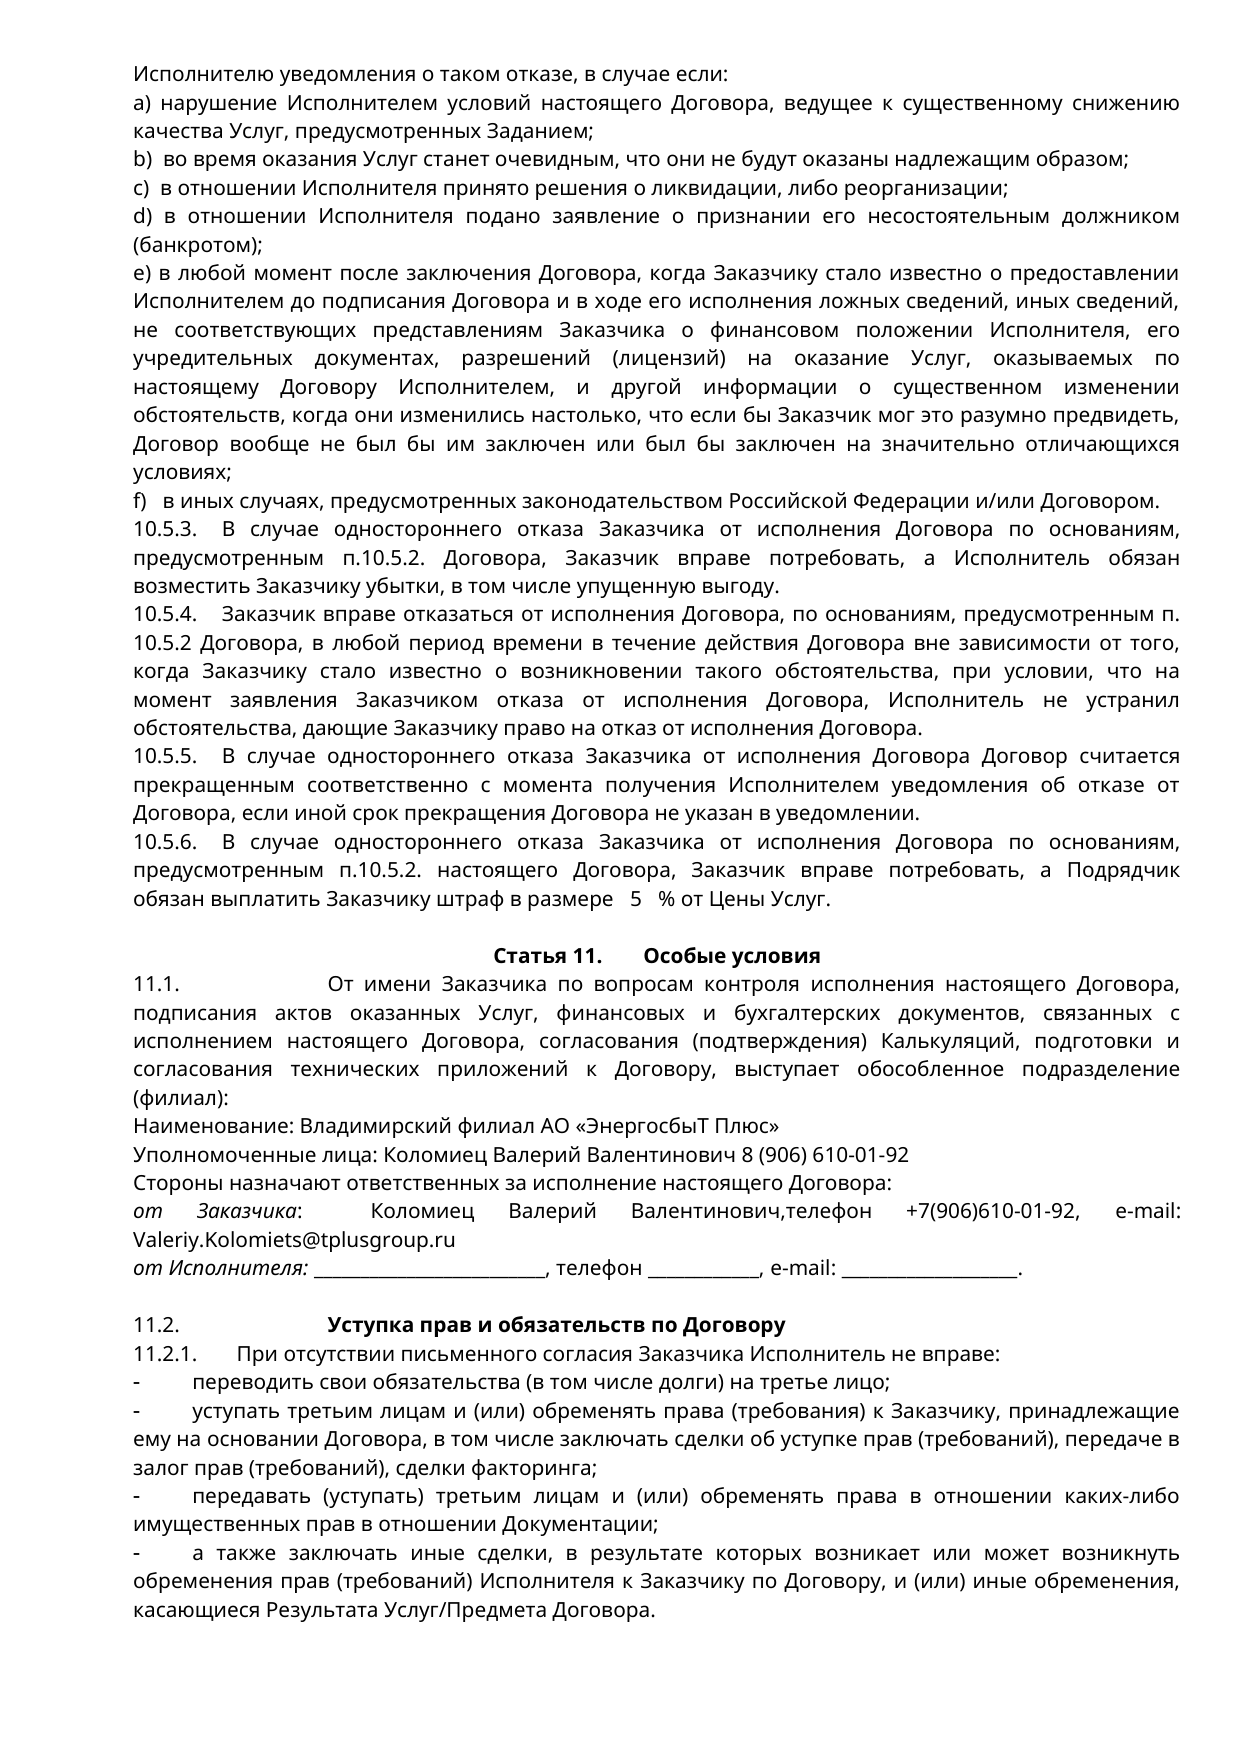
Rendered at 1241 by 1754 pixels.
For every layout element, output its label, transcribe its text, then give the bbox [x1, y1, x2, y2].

text Уполномоченные лица: Коломиец Валерий Валентинович 8 (906) 610-01-92 [133, 1140, 1181, 1168]
list В случае одностороннего отказа Заказчика от исполнения Договора по основаниям, предусмотренным п.10.5.2. Договора, Заказчик вправе потребовать, а Исполнитель обязан возместить Заказчику убытки, в том числе упущенную выгоду. [133, 514, 1181, 599]
text от Заказчика: Коломиец Валерий Валентинович,телефон +7(906)610-01-92, e-mail: Valeriy.Kolomiets@tplusgroup.ru [133, 1197, 1181, 1253]
subtitle Особые условия [133, 941, 1181, 969]
list Заказчик вправе отказаться от исполнения Договора, по основаниям, предусмотренным п. 10.5.2 Договора, в любой период времени в течение действия Договора вне зависимости от того, когда Заказчику стало известно о возникновении такого обстоятельства, при условии, что на момент заявления Заказчиком отказа от исполнения Договора, Исполнитель не устранил обстоятельства, дающие Заказчику право на отказ от исполнения Договора. [133, 599, 1181, 742]
text a) нарушение Исполнителем условий настоящего Договора, ведущее к существенному снижению качества Услуг, предусмотренных Заданием; [133, 88, 1181, 144]
list В случае одностороннего отказа Заказчика от исполнения Договора по основаниям, предусмотренным п.10.5.2. настоящего Договора, Заказчик вправе потребовать, а Подрядчик обязан выплатить Заказчику штраф в размере 5 % от Цены Услуг. [133, 827, 1181, 912]
text c) в отношении Исполнителя принято решения о ликвидации, либо реорганизации; [133, 173, 1181, 201]
list При отсутствии письменного согласия Заказчика Исполнитель не вправе: [133, 1339, 1181, 1367]
list От имени Заказчика по вопросам контроля исполнения настоящего Договора, подписания актов оказанных Услуг, финансовых и бухгалтерских документов, связанных с исполнением настоящего Договора, согласования (подтверждения) Калькуляций, подготовки и согласования технических приложений к Договору, выступает обособленное подразделение (филиал): [133, 969, 1181, 1111]
list переводить свои обязательства (в том числе долги) на третье лицо; [133, 1367, 1181, 1396]
text d) в отношении Исполнителя подано заявление о признании его несостоятельным должником (банкротом); [133, 201, 1181, 258]
text e) в любой момент после заключения Договора, когда Заказчику стало известно о предоставлении Исполнителем до подписания Договора и в ходе его исполнения ложных сведений, иных сведений, не соответствующих представлениям Заказчика о финансовом положении Исполнителя, его учредительных документах, разрешений (лицензий) на оказание Услуг, оказываемых по настоящему Договору Исполнителем, и другой информации о существенном изменении обстоятельств, когда они изменились настолько, что если бы Заказчик мог это разумно предвидеть, Договор вообще не был бы им заключен или был бы заключен на значительно отличающихся условиях; [133, 258, 1181, 486]
list В случае одностороннего отказа Заказчика от исполнения Договора Договор считается прекращенным соответственно с момента получения Исполнителем уведомления об отказе от Договора, если иной срок прекращения Договора не указан в уведомлении. [133, 742, 1181, 827]
list а также заключать иные сделки, в результате которых возникает или может возникнуть обременения прав (требований) Исполнителя к Заказчику по Договору, и (или) иные обременения, касающиеся Результата Услуг/Предмета Договора. [133, 1538, 1181, 1623]
text от Исполнителя: _________________________, телефон ____________, e-mail: ___________________. [133, 1253, 1181, 1282]
text f) в иных случаях, предусмотренных законодательством Российской Федерации и/или Договором. [133, 486, 1181, 514]
list уступать третьим лицам и (или) обременять права (требования) к Заказчику, принадлежащие ему на основании Договора, в том числе заключать сделки об уступке прав (требований), передаче в залог прав (требований), сделки факторинга; [133, 1396, 1181, 1481]
text b) во время оказания Услуг станет очевидным, что они не будут оказаны надлежащим образом; [133, 144, 1181, 173]
list передавать (уступать) третьим лицам и (или) обременять права в отношении каких-либо имущественных прав в отношении Документации; [133, 1481, 1181, 1538]
list Уступка прав и обязательств по Договору [133, 1310, 1181, 1339]
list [133, 59, 1181, 88]
text Стороны назначают ответственных за исполнение настоящего Договора: [133, 1168, 1181, 1197]
text Наименование: Владимирский филиал АО «ЭнергосбыТ Плюс» [133, 1111, 1181, 1140]
